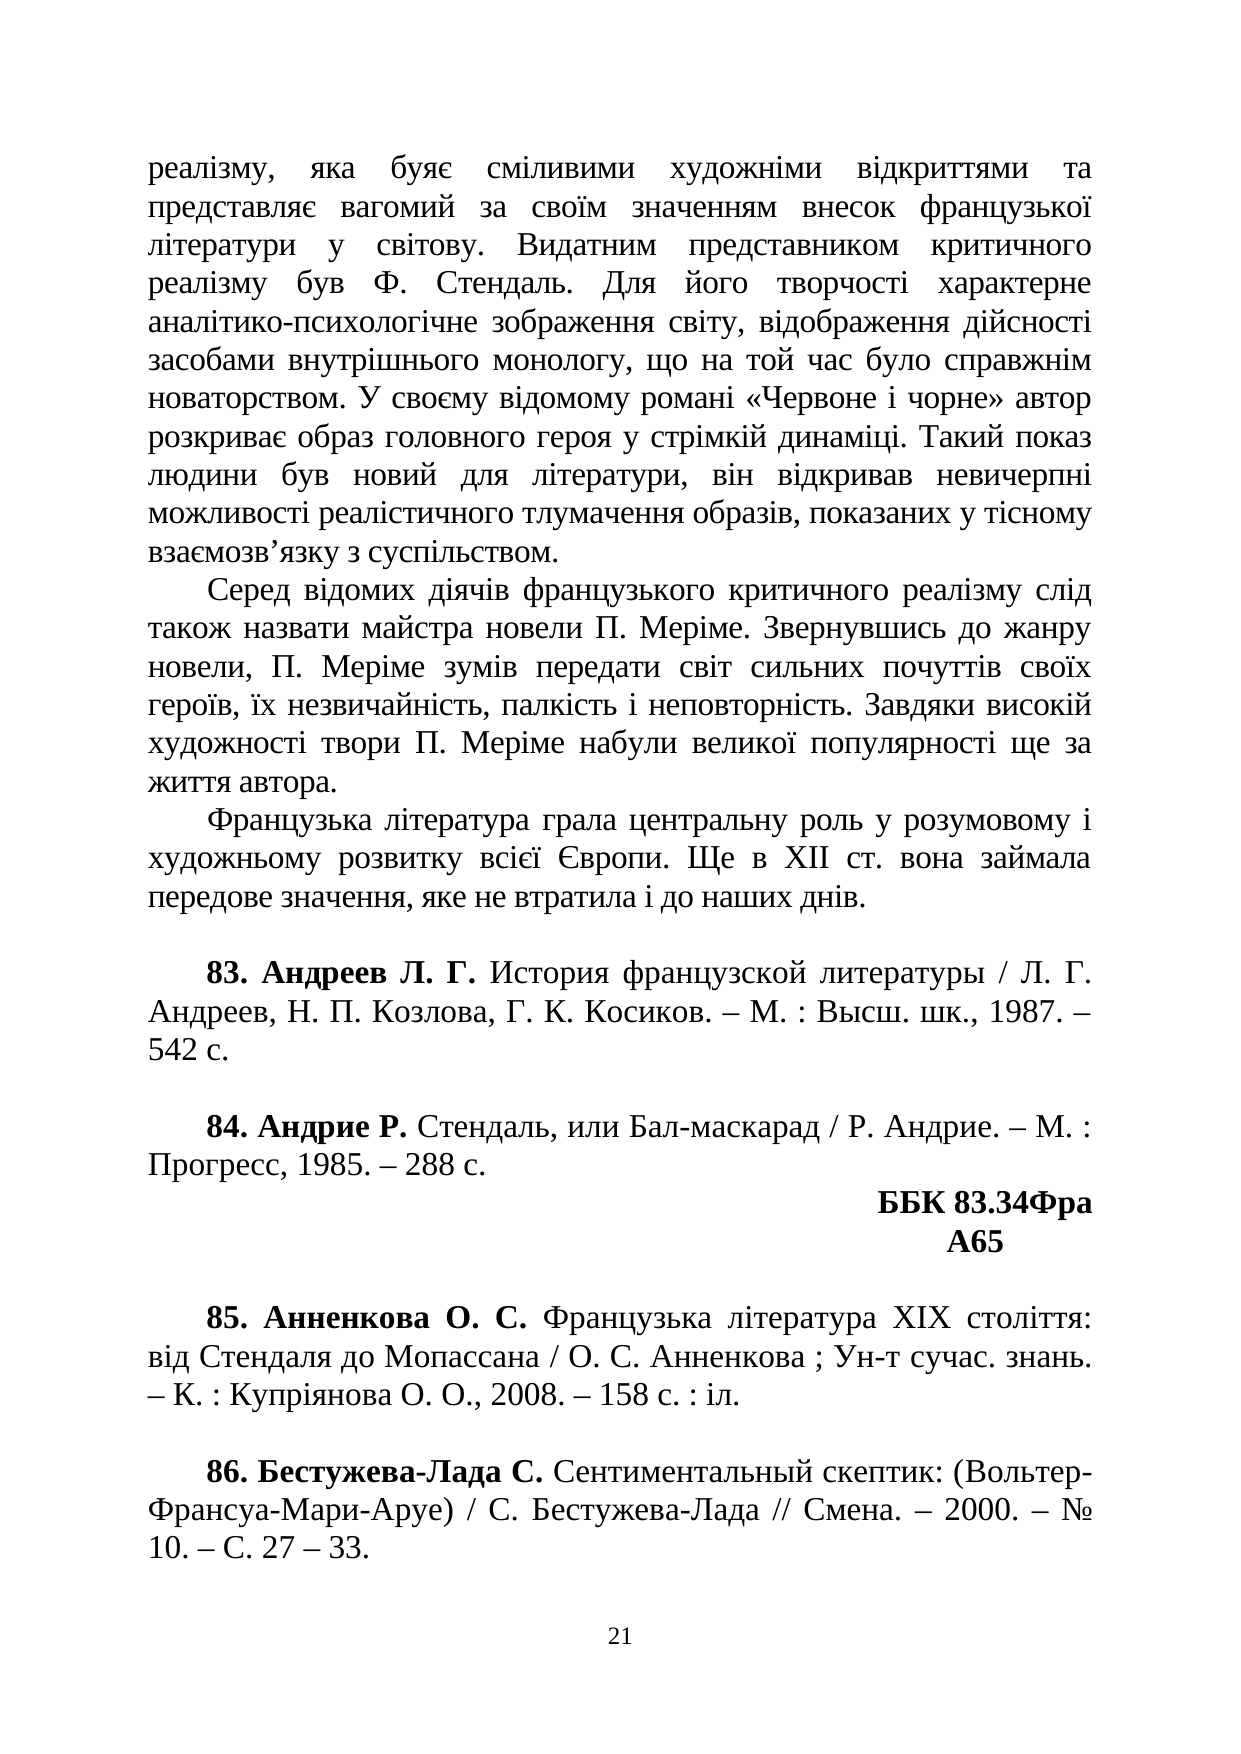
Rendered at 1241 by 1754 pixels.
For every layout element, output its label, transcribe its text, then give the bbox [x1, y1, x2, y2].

text 83. Андреев Л. Г. История французской литературы / Л. Г. Андреев, Н. П. Козлова, Г. К. Косиков. – М. : Высш. шк., 1987. – 542 с. [148, 953, 1092, 1068]
text 85. Анненкова О. С. Французька література XIX століття: від Стендаля до Мопассана / О. С. Анненкова ; Ун-т сучас. знань. – К. : Купріянова О. О., 2008. – 158 с. : іл. [148, 1298, 1092, 1413]
text ББК 83.34Фра [148, 1183, 1092, 1221]
text А65 [148, 1221, 1092, 1259]
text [148, 148, 1092, 569]
text Французька література грала центральну роль у розумовому і художньому розвитку всієї Європи. Ще в ХІІ ст. вона займала передове значення, яке не втратила і до наших днів. [148, 799, 1092, 914]
text 86. Бестужева-Лада С. Сентиментальный скептик: (Вольтер-Франсуа-Мари-Аруе) / С. Бестужева-Лада // Смена. – 2000. – № 10. – С. 27 – 33. [148, 1451, 1092, 1566]
text Серед відомих діячів французького критичного реалізму слід також назвати майстра новели П. Меріме. Звернувшись до жанру новели, П. Меріме зумів передати світ сильних почуттів своїх героїв, їх незвичайність, палкість і неповторність. Завдяки високій художності твори П. Меріме набули великої популярності ще за життя автора. [148, 569, 1092, 799]
text 84. Андрие Р. Стендаль, или Бал-маскарад / Р. Андрие. – М. : Прогресс, 1985. – 288 с. [148, 1106, 1092, 1183]
